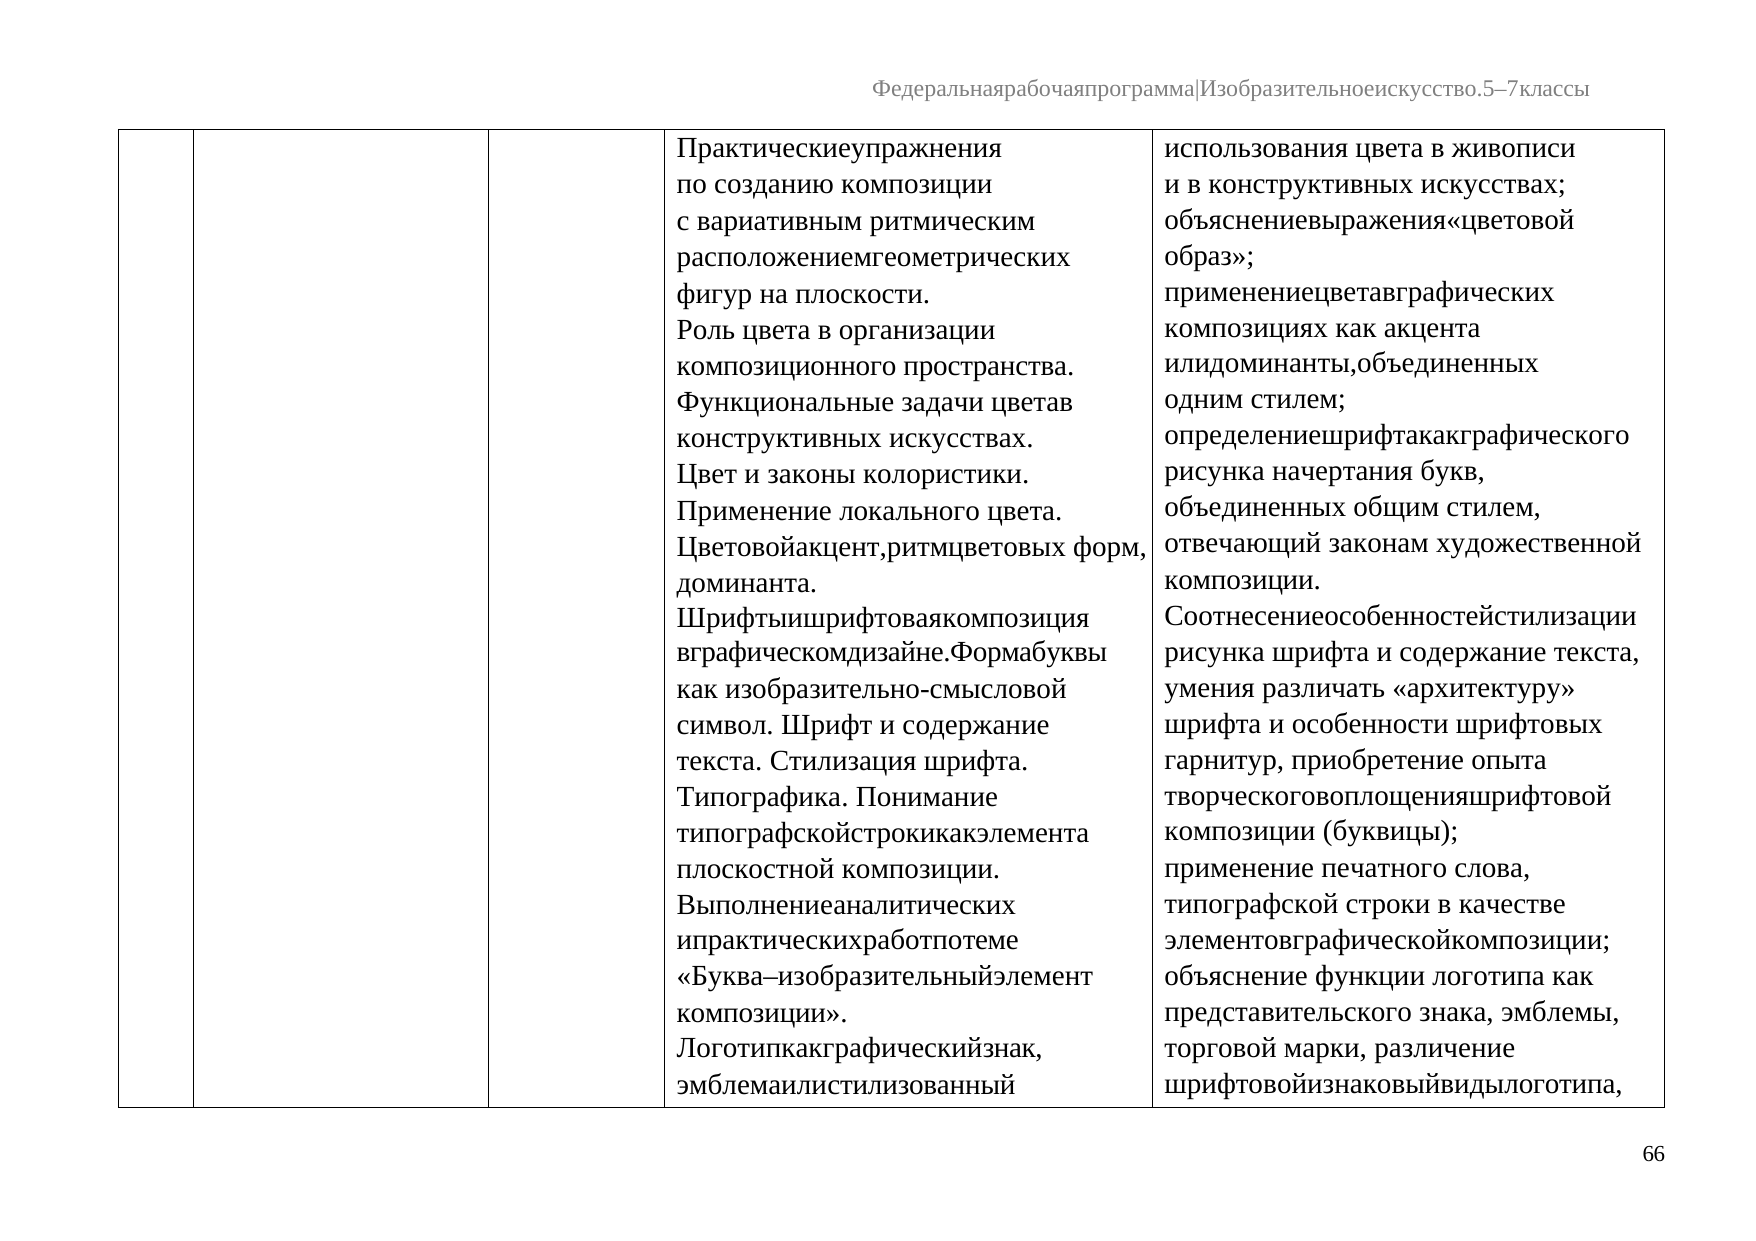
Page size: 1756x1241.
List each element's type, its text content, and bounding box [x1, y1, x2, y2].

table_header Практическиеупражнения по созданию композиции с вариативным ритмическим расположениемгеометрических фигур на плоскости. Роль цвета в организации композиционного пространства. Функциональные задачи цветав конструктивных искусствах. Цвет и законы колористики. Применение локального цвета. Цветовойакцент,ритмцветовых форм, доминанта. Шрифтыишрифтоваякомпозиция вграфическомдизайне.Формабуквы как изобразительно-смысловой символ. Шрифт и содержание текста. Стилизация шрифта. Типографика. Понимание типографскойстрокикакэлемента плоскостной композиции. Выполнениеаналитических ипрактическихработпотеме «Буква–изобразительныйэлемент композиции». Логотипкакграфическийзнак, эмблемаилистилизованный [665, 130, 1152, 1107]
table_header использования цвета в живописи и в конструктивных искусствах; объяснениевыражения«цветовой образ»; применениецветавграфических композициях как акцента илидоминанты,объединенных одним стилем; определениешрифтакакграфического рисунка начертания букв, объединенных общим стилем, отвечающий законам художественной композиции. Соотнесениеособенностейстилизации рисунка шрифта и содержание текста, умения различать «архитектуру» шрифта и особенности шрифтовых гарнитур, приобретение опыта творческоговоплощенияшрифтовой композиции (буквицы); применение печатного слова, типографской строки в качестве элементовграфическойкомпозиции; объяснение функции логотипа как представительского знака, эмблемы, торговой марки, различение шрифтовойизнаковыйвидылоготипа, [1153, 130, 1664, 1107]
table_header [489, 130, 664, 1107]
table_header [194, 130, 488, 1107]
table_header [119, 130, 193, 1107]
